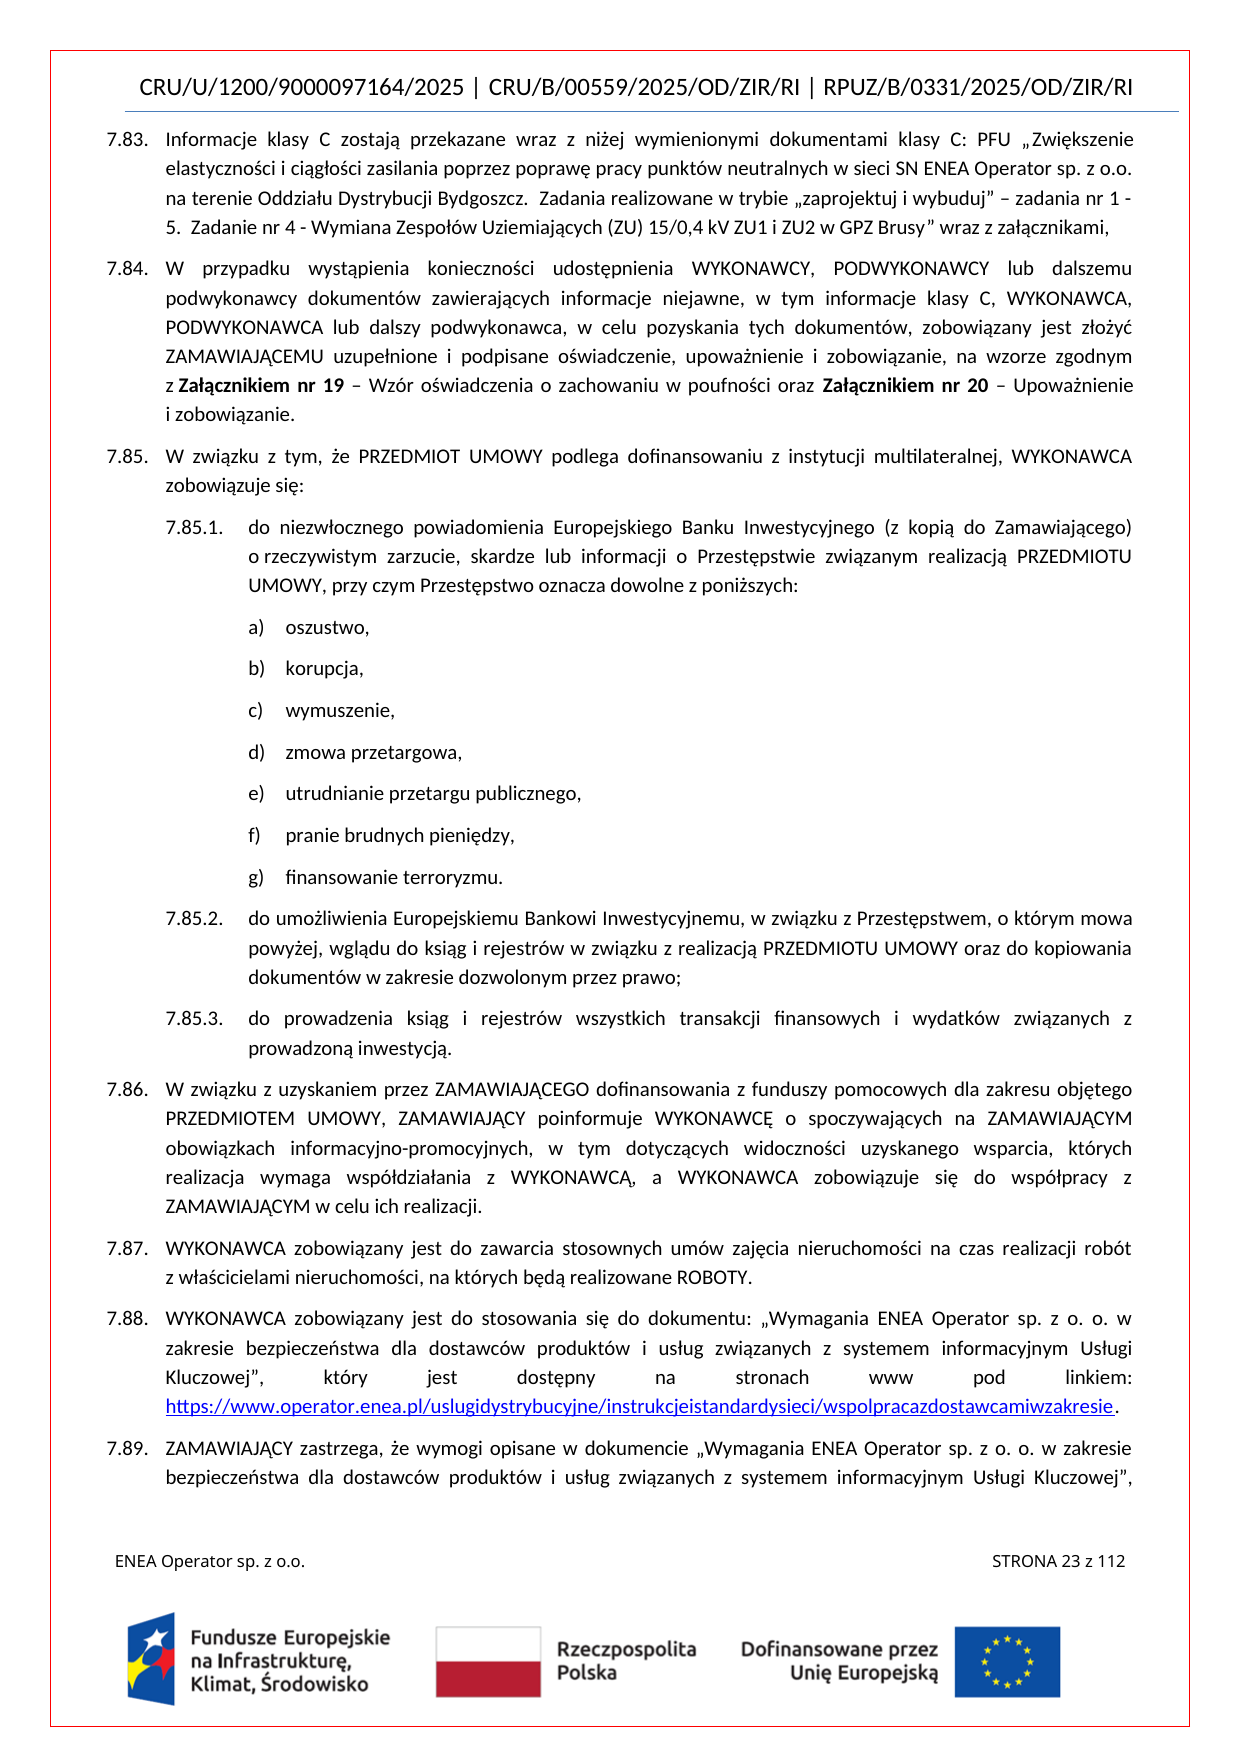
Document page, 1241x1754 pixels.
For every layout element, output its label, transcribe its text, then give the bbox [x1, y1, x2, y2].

picture [106, 1589, 1074, 1726]
list korupcja, [248, 656, 1134, 681]
list zmowa przetargowa, [248, 739, 1134, 764]
list do niezwłocznego powiadomienia Europejskiego Banku Inwestycyjnego (z kopią do Zamawiającego) o rzeczywistym zarzucie, skardze lub informacji o Przestępstwie związanym realizacją PRZEDMIOTU UMOWY, przy czym Przestępstwo oznacza dowolne z poniższych: [165, 514, 1134, 598]
list do prowadzenia ksiąg i rejestrów wszystkich transakcji finansowych i wydatków związanych z prowadzoną inwestycją. [165, 1006, 1134, 1060]
list finansowanie terroryzmu. [248, 864, 1134, 889]
list W przypadku wystąpienia konieczności udostępnienia WYKONAWCY, PODWYKONAWCY lub dalszemu podwykonawcy dokumentów zawierających informacje niejawne, w tym informacje klasy C, WYKONAWCA, PODWYKONAWCA lub dalszy podwykonawca, w celu pozyskania tych dokumentów, zobowiązany jest złożyć ZAMAWIAJĄCEMU uzupełnione i podpisane oświadczenie, upoważnienie i zobowiązanie, na wzorze zgodnym z Załącznikiem nr 19 – Wzór oświadczenia o zachowaniu w poufności oraz Załącznikiem nr 20 – Upoważnienie i zobowiązanie. [106, 256, 1134, 427]
list wymuszenie, [248, 697, 1134, 723]
list WYKONAWCA zobowiązany jest do stosowania się do dokumentu: „Wymagania ENEA Operator sp. z o. o. w zakresie bezpieczeństwa dla dostawców produktów i usług związanych z systemem informacyjnym Usługi Kluczowej”, który jest dostępny na stronach www pod linkiem: https://www.operator.enea.pl/uslugidystrybucyjne/instrukcjeistandardysieci/wspolpracazdostawcamiwzakresie. [106, 1306, 1134, 1418]
list oszustwo, [248, 614, 1134, 639]
list W związku z tym, że PRZEDMIOT UMOWY podlega dofinansowaniu z instytucji multilateralnej, WYKONAWCA zobowiązuje się: [106, 443, 1134, 498]
list WYKONAWCA zobowiązany jest do zawarcia stosownych umów zajęcia nieruchomości na czas realizacji robót z właścicielami nieruchomości, na których będą realizowane ROBOTY. [106, 1235, 1134, 1289]
list Informacje klasy C zostają przekazane wraz z niżej wymienionymi dokumentami klasy C: PFU „Zwiększenie elastyczności i ciągłości zasilania poprzez poprawę pracy punktów neutralnych w sieci SN ENEA Operator sp. z o.o. na terenie Oddziału Dystrybucji Bydgoszcz. Zadania realizowane w trybie „zaprojektuj i wybuduj” – zadania nr 1 - 5. Zadanie nr 4 - Wymiana Zespołów Uziemiających (ZU) 15/0,4 kV ZU1 i ZU2 w GPZ Brusy” wraz z załącznikami, [106, 126, 1134, 239]
list W związku z uzyskaniem przez ZAMAWIAJĄCEGO dofinansowania z funduszy pomocowych dla zakresu objętego PRZEDMIOTEM UMOWY, ZAMAWIAJĄCY poinformuje WYKONAWCĘ o spoczywających na ZAMAWIAJĄCYM obowiązkach informacyjno-promocyjnych, w tym dotyczących widoczności uzyskanego wsparcia, których realizacja wymaga współdziałania z WYKONAWCĄ, a WYKONAWCA zobowiązuje się do współpracy z ZAMAWIAJĄCYM w celu ich realizacji. [106, 1076, 1134, 1218]
list do umożliwienia Europejskiemu Bankowi Inwestycyjnemu, w związku z Przestępstwem, o którym mowa powyżej, wglądu do ksiąg i rejestrów w związku z realizacją PRZEDMIOTU UMOWY oraz do kopiowania dokumentów w zakresie dozwolonym przez prawo; [165, 906, 1134, 989]
list utrudnianie przetargu publicznego, [248, 781, 1134, 806]
list pranie brudnych pieniędzy, [248, 822, 1134, 848]
